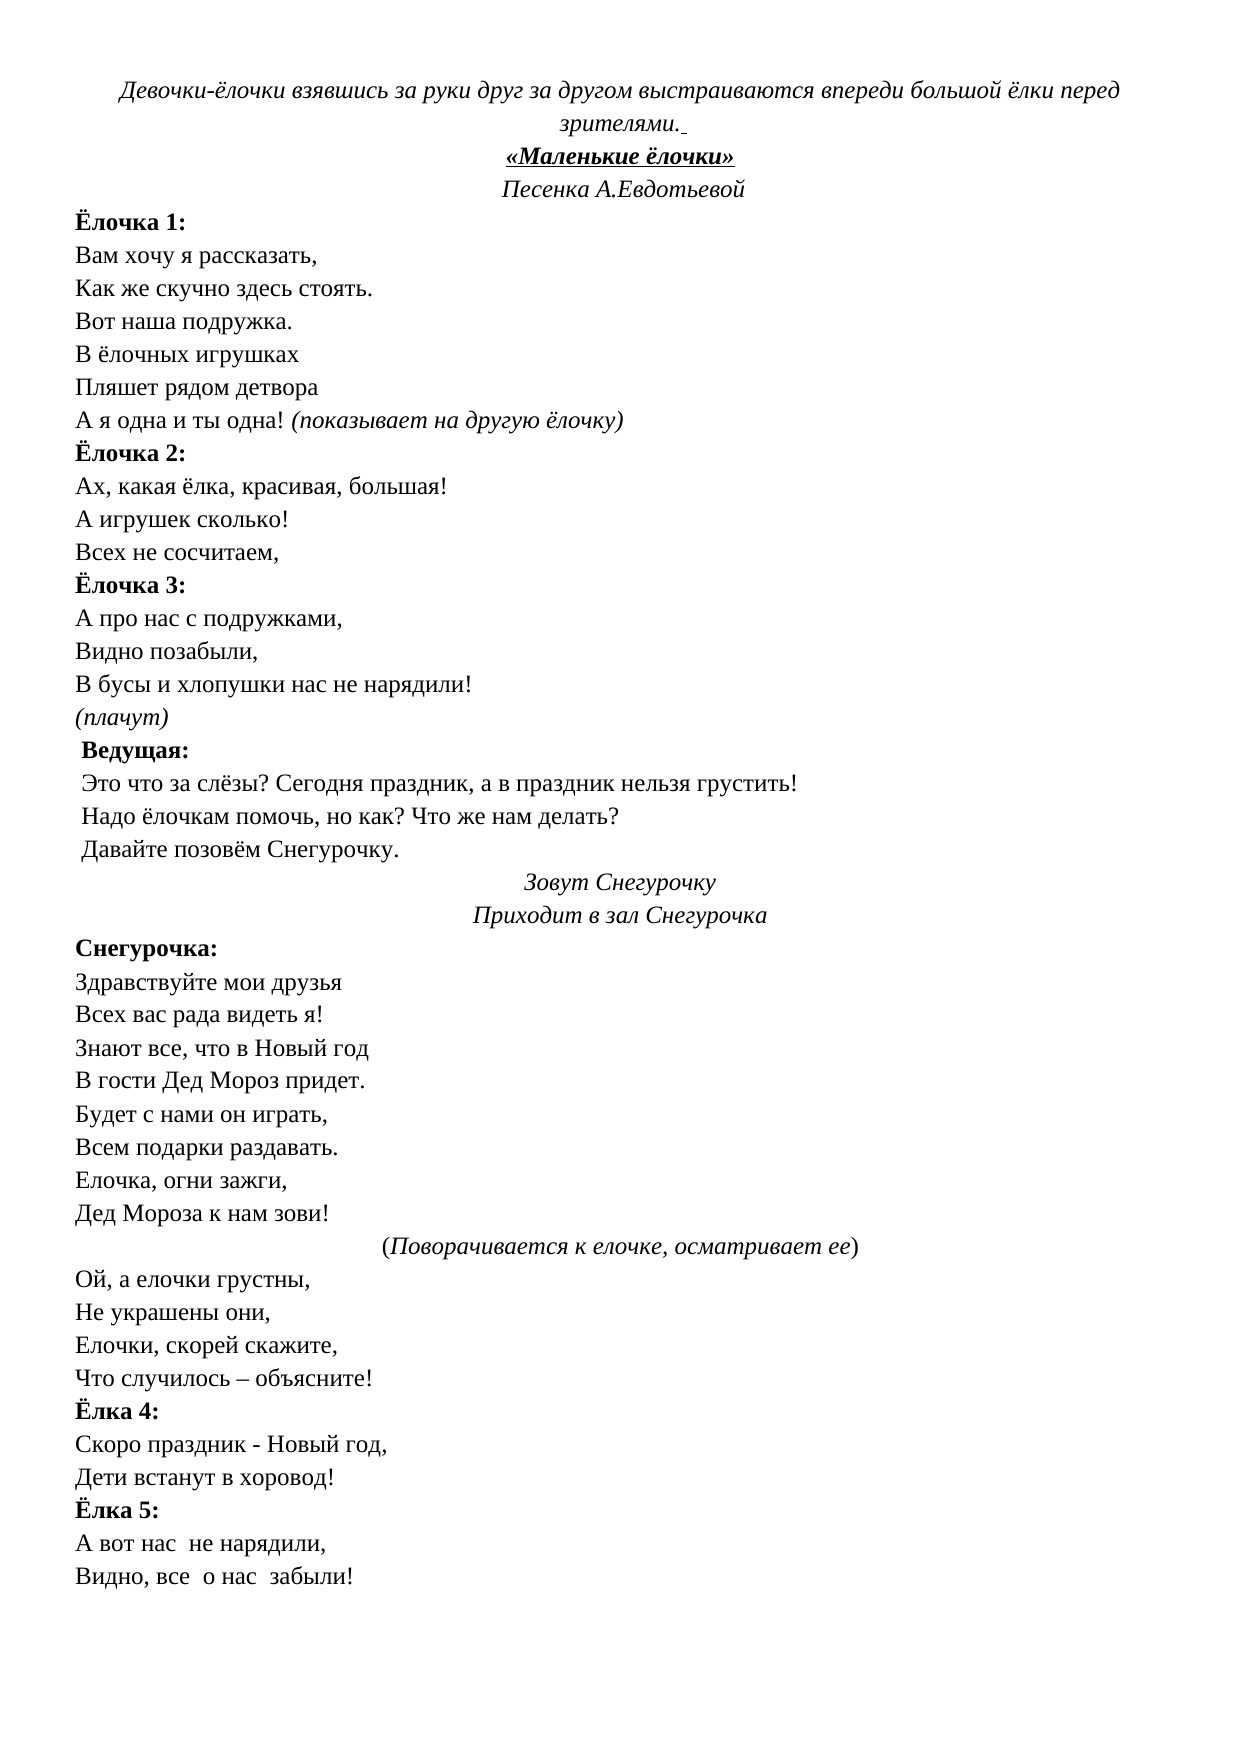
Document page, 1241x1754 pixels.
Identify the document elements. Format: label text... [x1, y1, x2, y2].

text Песенка А.Евдотьевой [75, 174, 1165, 203]
text Ёлочка 3: [75, 570, 1165, 599]
text Это что за слёзы? Сегодня праздник, а в праздник нельзя грустить! [75, 768, 1165, 797]
text Как же скучно здесь стоять. [75, 273, 1165, 302]
text Видно, все о нас забыли! [75, 1561, 1165, 1590]
text Видно позабыли, [75, 636, 1165, 665]
text Ёлка 4: [75, 1396, 1165, 1424]
text А игрушек сколько! [75, 504, 1165, 533]
text Здравствуйте мои друзья [75, 967, 1165, 995]
text Елочка, огни зажги, [75, 1165, 1165, 1193]
text Зовут Снегурочку [75, 867, 1165, 896]
text Скоро праздник - Новый год, [75, 1429, 1165, 1458]
text (плачут) [75, 702, 1165, 731]
text В ёлочных игрушках [75, 339, 1165, 368]
text А про нас с подружками, [75, 603, 1165, 632]
text Не украшены они, [75, 1297, 1165, 1326]
text Снегурочка: [75, 933, 1165, 962]
text «Маленькие ёлочки» [75, 141, 1165, 170]
text Что случилось – объясните! [75, 1363, 1165, 1392]
text Ёлка 5: [75, 1495, 1165, 1524]
text Девочки-ёлочки взявшись за руки друг за другом выстраиваются впереди большой ёлки перед зрителями. [75, 75, 1165, 137]
text Всех вас рада видеть я! [75, 999, 1165, 1028]
text Дед Мороза к нам зови! [75, 1198, 1165, 1226]
text Всех не сосчитаем, [75, 537, 1165, 566]
text Знают все, что в Новый год [75, 1033, 1165, 1061]
text Надо ёлочкам помочь, но как? Что же нам делать? [75, 801, 1165, 830]
text В бусы и хлопушки нас не нарядили! [75, 669, 1165, 698]
text Елочки, скорей скажите, [75, 1330, 1165, 1358]
text Приходит в зал Снегурочка [75, 901, 1165, 929]
text Ведущая: [75, 735, 1165, 764]
text Ой, а елочки грустны, [75, 1264, 1165, 1292]
text Ёлочка 1: [75, 207, 1165, 236]
text Ах, какая ёлка, красивая, большая! [75, 471, 1165, 500]
text Ёлочка 2: [75, 438, 1165, 467]
text Пляшет рядом детвора [75, 372, 1165, 401]
text А я одна и ты одна! (показывает на другую ёлочку) [75, 405, 1165, 434]
text Вам хочу я рассказать, [75, 240, 1165, 269]
text Будет с нами он играть, [75, 1099, 1165, 1127]
text А вот нас не нарядили, [75, 1528, 1165, 1557]
text (Поворачивается к елочке, осматривает ее) [75, 1231, 1165, 1259]
text Дети встанут в хоровод! [75, 1462, 1165, 1491]
text Всем подарки раздавать. [75, 1132, 1165, 1160]
text В гости Дед Мороз придет. [75, 1066, 1165, 1094]
text Давайте позовём Снегурочку. [75, 834, 1165, 863]
text Вот наша подружка. [75, 306, 1165, 335]
